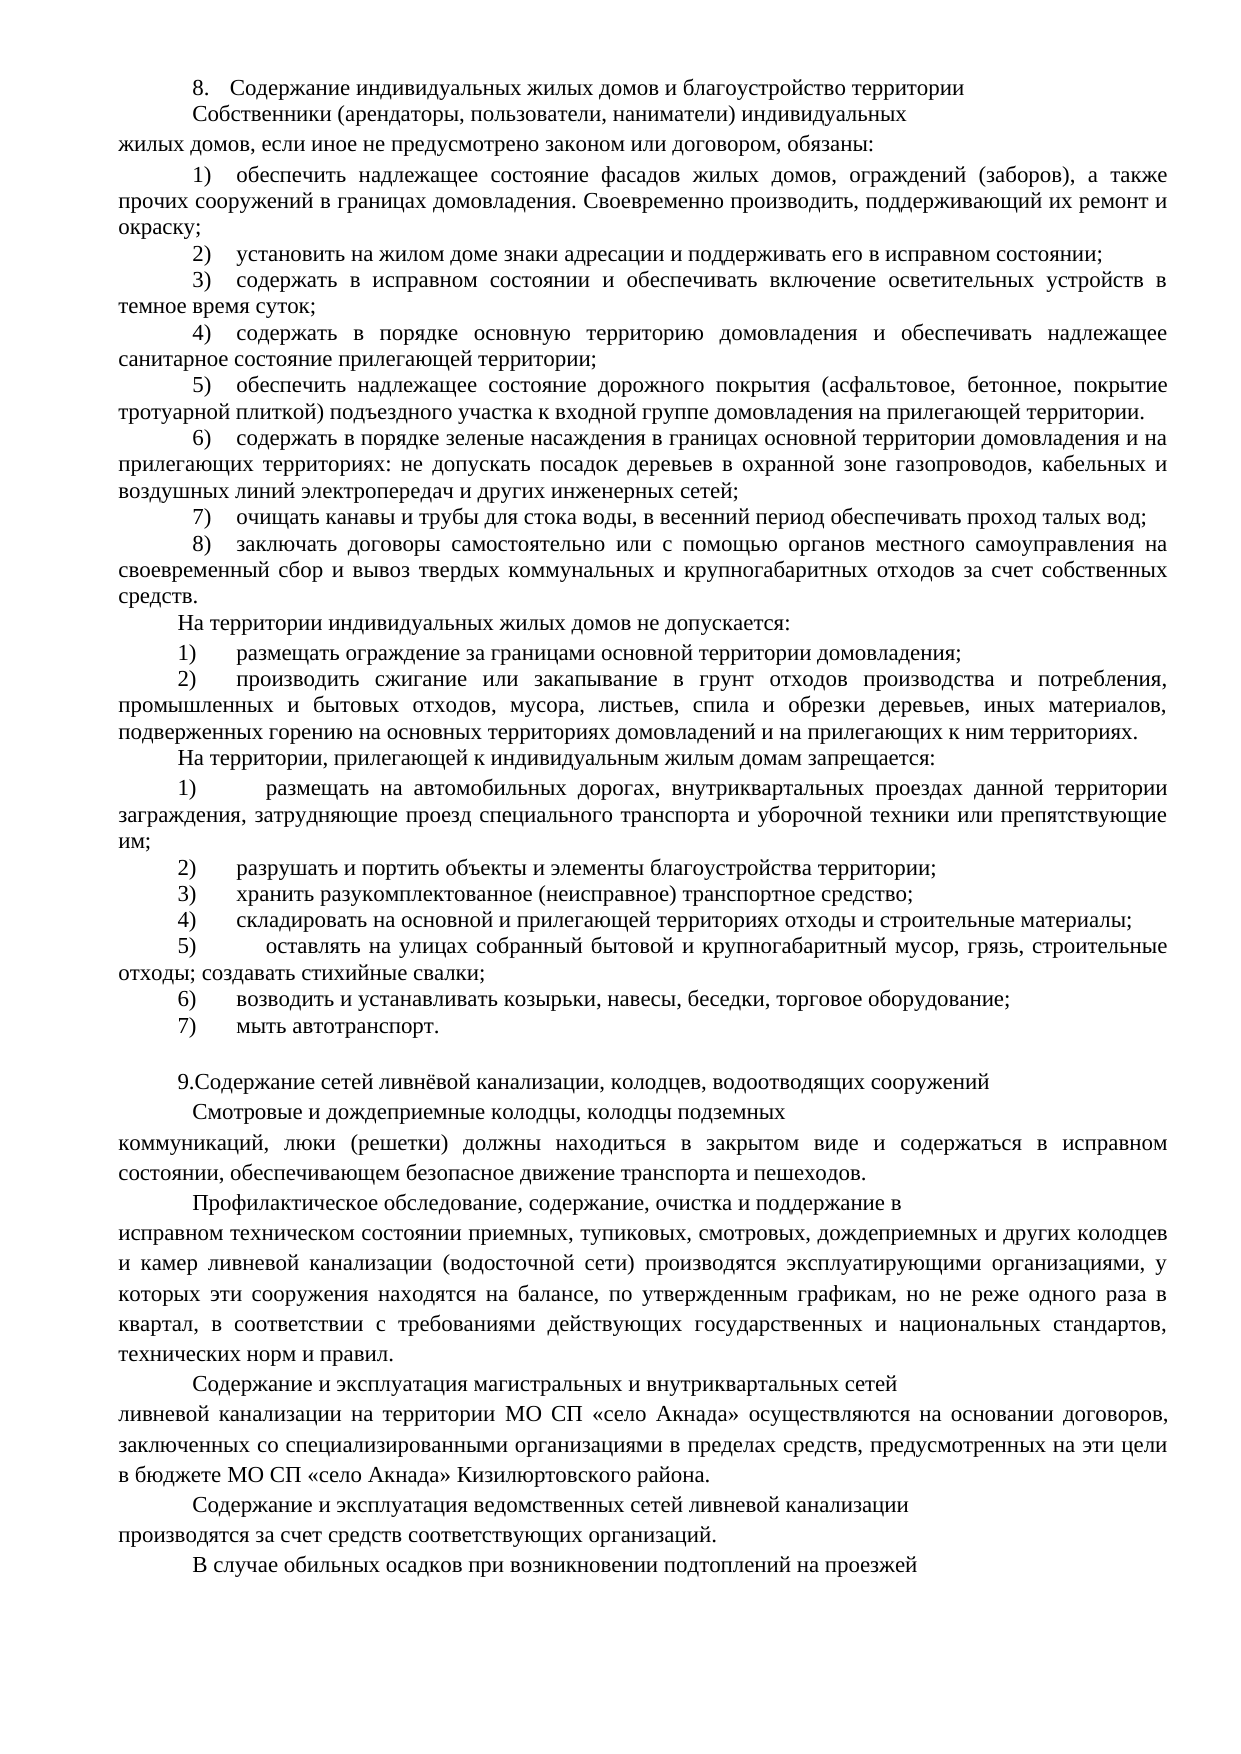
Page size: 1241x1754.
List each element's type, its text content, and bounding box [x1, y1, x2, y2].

list мыть автотранспорт. [118, 1012, 1169, 1038]
list установить на жилом доме знаки адресации и поддерживать его в исправном состоянии; [118, 240, 1169, 266]
list складировать на основной и прилегающей территориях отходы и строительные материалы; [118, 906, 1169, 933]
list обеспечить надлежащее состояние дорожного покрытия (асфальтовое, бетонное, покрытие тротуарной плиткой) подъездного участка к входной группе домовладения на прилегающей территории. [118, 371, 1169, 424]
list хранить разукомплектованное (неисправное) транспортное средство; [118, 880, 1169, 906]
text коммуникаций, люки (решетки) должны находиться в закрытом виде и содержаться в исправном состоянии, обеспечивающем безопасное движение транспорта и пешеходов. [118, 1129, 1169, 1185]
list содержать в порядке зеленые насаждения в границах основной территории домовладения и на прилегающих территориях: не допускать посадок деревьев в охранной зоне газопроводов, кабельных и воздушных линий электропередач и других инженерных сетей; [118, 424, 1169, 503]
list разрушать и портить объекты и элементы благоустройства территории; [118, 853, 1169, 880]
list содержать в исправном состоянии и обеспечивать включение осветительных устройств в темное время суток; [118, 266, 1169, 319]
text жилых домов, если иное не предусмотрено законом или договором, обязаны: [118, 130, 1169, 157]
text Смотровые и дождеприемные колодцы, колодцы подземных [192, 1098, 1169, 1125]
text Содержание и эксплуатация магистральных и внутриквартальных сетей [192, 1370, 1169, 1397]
text В случае обильных осадков при возникновении подтоплений на проезжей [192, 1552, 1169, 1578]
text 9.Содержание сетей ливнёвой канализации, колодцев, водоотводящих сооружений [118, 1068, 1169, 1094]
text Содержание и эксплуатация ведомственных сетей ливневой канализации [192, 1491, 1169, 1517]
list очищать канавы и трубы для стока воды, в весенний период обеспечивать проход талых вод; [118, 503, 1169, 529]
text Собственники (арендаторы, пользователи, наниматели) индивидуальных [192, 100, 1169, 127]
text производятся за счет средств соответствующих организаций. [118, 1521, 1169, 1548]
list содержать в порядке основную территорию домовладения и обеспечивать надлежащее санитарное состояние прилегающей территории; [118, 319, 1169, 371]
list обеспечить надлежащее состояние фасадов жилых домов, ограждений (заборов), а также прочих сооружений в границах домовладения. Своевременно производить, поддерживающий их ремонт и окраску; [118, 161, 1169, 240]
list заключать договоры самостоятельно или с помощью органов местного самоуправления на своевременный сбор и вывоз твердых коммунальных и крупногабаритных отходов за счет собственных средств. [118, 529, 1169, 609]
list возводить и устанавливать козырьки, навесы, беседки, торговое оборудование; [118, 985, 1169, 1012]
list размещать на автомобильных дорогах, внутриквартальных проездах данной территории заграждения, затрудняющие проезд специального транспорта и уборочной техники или препятствующие им; [118, 774, 1169, 853]
list оставлять на улицах собранный бытовой и крупногабаритный мусор, грязь, строительные отходы; создавать стихийные свалки; [118, 933, 1169, 985]
list производить сжигание или закапывание в грунт отходов производства и потребления, промышленных и бытовых отходов, мусора, листьев, спила и обрезки деревьев, иных материалов, подверженных горению на основных территориях домовладений и на прилегающих к ним территориях. [118, 665, 1169, 744]
text исправном техническом состоянии приемных, тупиковых, смотровых, дождеприемных и других колодцев и камер ливневой канализации (водосточной сети) производятся эксплуатирующими организациями, у которых эти сооружения находятся на балансе, по утвержденным графикам, но не реже одного раза в квартал, в соответствии с требованиями действующих государственных и национальных стандартов, технических норм и правил. [118, 1219, 1169, 1366]
text ливневой канализации на территории МО СП «село Акнада» осуществляются на основании договоров, заключенных со специализированными организациями в пределах средств, предусмотренных на эти цели в бюджете МО СП «село Акнада» Кизилюртовского района. [118, 1401, 1169, 1487]
list размещать ограждение за границами основной территории домовладения; [118, 639, 1169, 665]
list Содержание индивидуальных жилых домов и благоустройство территории [192, 74, 1169, 100]
text Профилактическое обследование, содержание, очистка и поддержание в [192, 1189, 1169, 1215]
text На территории индивидуальных жилых домов не допускается: [118, 609, 1169, 635]
text На территории, прилегающей к индивидуальным жилым домам запрещается: [118, 744, 1169, 771]
